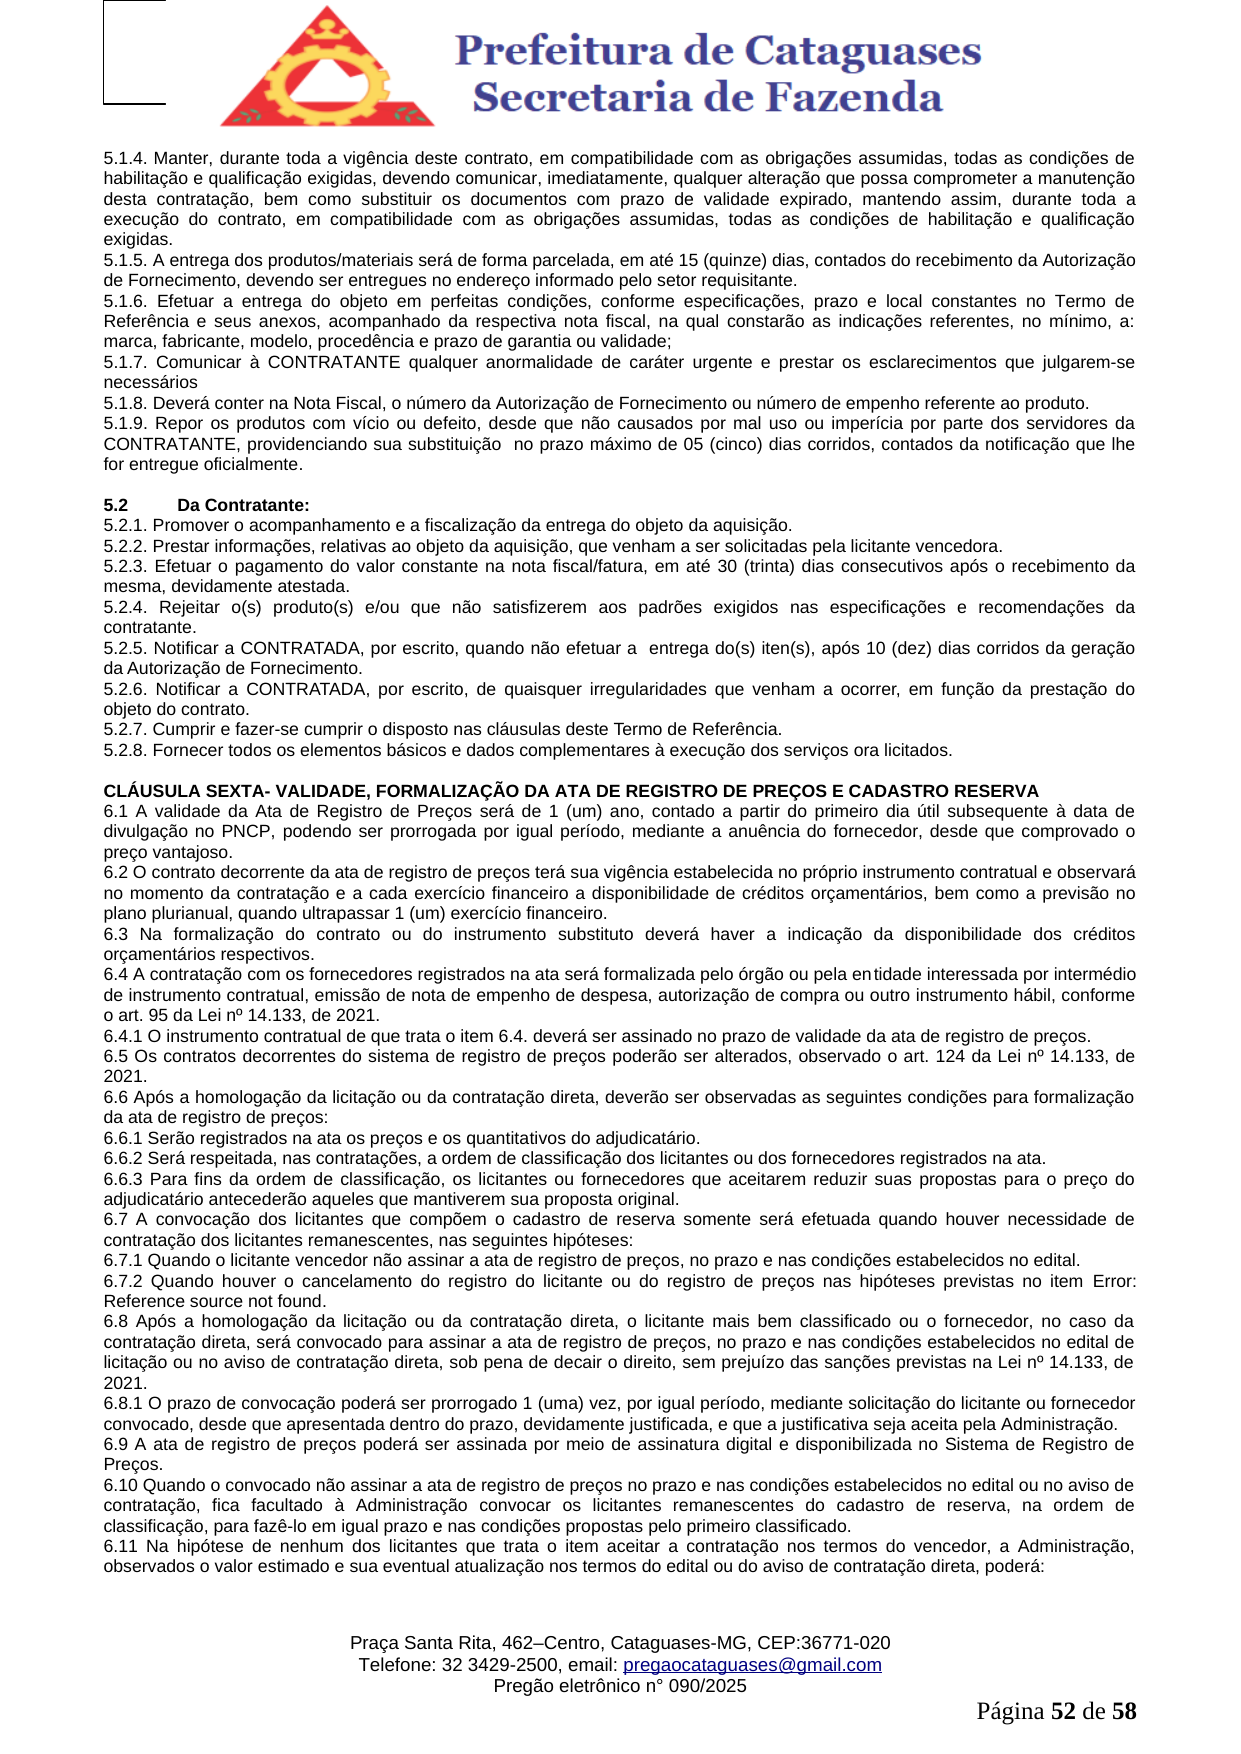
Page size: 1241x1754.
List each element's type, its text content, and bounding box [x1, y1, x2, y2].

list 6.3 Na formalização do contrato ou do instrumento substituto deverá haver a indicação da disponibilidade dos créditos orçamentários respectivos. [103, 923, 1137, 964]
list 6.2 O contrato decorrente da ata de registro de preços terá sua vigência estabelecida no próprio instrumento contratual e observará no momento da contratação e a cada exercício financeiro a disponibilidade de créditos orçamentários, bem como a previsão no plano plurianual, quando ultrapassar 1 (um) exercício financeiro. [103, 862, 1137, 923]
list 5.2.6. Notificar a CONTRATADA, por escrito, de quaisquer irregularidades que venham a ocorrer, em função da prestação do objeto do contrato. [103, 678, 1137, 719]
list 6.8.1 O prazo de convocação poderá ser prorrogado 1 (uma) vez, por igual período, mediante solicitação do licitante ou fornecedor convocado, desde que apresentada dentro do prazo, devidamente justificada, e que a justificativa seja aceita pela Administração. [103, 1393, 1137, 1434]
list 5.1.4. Manter, durante toda a vigência deste contrato, em compatibilidade com as obrigações assumidas, todas as condições de habilitação e qualificação exigidas, devendo comunicar, imediatamente, qualquer alteração que possa comprometer a manutenção desta contratação, bem como substituir os documentos com prazo de validade expirado, mantendo assim, durante toda a execução do contrato, em compatibilidade com as obrigações assumidas, todas as condições de habilitação e qualificação exigidas. [103, 147, 1137, 249]
text 6.4 A contratação com os fornecedores registrados na ata será formalizada pelo órgão ou pela entidade interessada por intermédio de instrumento contratual, emissão de nota de empenho de despesa, autorização de compra ou outro instrumento hábil, conforme o art. 95 da Lei nº 14.133, de 2021. [103, 964, 1137, 1025]
text 6.6.3 Para fins da ordem de classificação, os licitantes ou fornecedores que aceitarem reduzir suas propostas para o preço do adjudicatário antecederão aqueles que mantiverem sua proposta original. [103, 1168, 1137, 1209]
list 6.6.2 Será respeitada, nas contratações, a ordem de classificação dos licitantes ou dos fornecedores registrados na ata. [103, 1148, 1137, 1168]
list 5.2.3. Efetuar o pagamento do valor constante na nota fiscal/fatura, em até 30 (trinta) dias consecutivos após o recebimento da mesma, devidamente atestada. [103, 556, 1137, 597]
list 5.2.4. Rejeitar o(s) produto(s) e/ou que não satisfizerem aos padrões exigidos nas especificações e recomendações da contratante. [103, 597, 1137, 637]
list 5.2.7. Cumprir e fazer-se cumprir o disposto nas cláusulas deste Termo de Referência. [103, 719, 1137, 739]
list 5.1.9. Repor os produtos com vício ou defeito, desde que não causados por mal uso ou imperícia por parte dos servidores da CONTRATANTE, providenciando sua substituição no prazo máximo de 05 (cinco) dias corridos, contados da notificação que lhe for entregue oficialmente. [103, 413, 1137, 474]
list 5.1.5. A entrega dos produtos/materiais será de forma parcelada, em até 15 (quinze) dias, contados do recebimento da Autorização de Fornecimento, devendo ser entregues no endereço informado pelo setor requisitante. [103, 249, 1137, 290]
list 6.6.1 Serão registrados na ata os preços e os quantitativos do adjudicatário. [103, 1127, 1137, 1148]
list 5.2.5. Notificar a CONTRATADA, por escrito, quando não efetuar a entrega do(s) iten(s), após 10 (dez) dias corridos da geração da Autorização de Fornecimento. [103, 637, 1137, 678]
text 6.1 A validade da Ata de Registro de Preços será de 1 (um) ano, contado a partir do primeiro dia útil subsequente à data de divulgação no PNCP, podendo ser prorrogada por igual período, mediante a anuência do fornecedor, desde que comprovado o preço vantajoso. [103, 801, 1137, 862]
list 6.7.1 Quando o licitante vencedor não assinar a ata de registro de preços, no prazo e nas condições estabelecidos no edital. [103, 1250, 1137, 1270]
list 5.1.8. Deverá conter na Nota Fiscal, o número da Autorização de Fornecimento ou número de empenho referente ao produto. [103, 392, 1137, 413]
text 6.7 A convocação dos licitantes que compõem o cadastro de reserva somente será efetuada quando houver necessidade de contratação dos licitantes remanescentes, nas seguintes hipóteses: [103, 1209, 1137, 1250]
text 6.8 Após a homologação da licitação ou da contratação direta, o licitante mais bem classificado ou o fornecedor, no caso da contratação direta, será convocado para assinar a ata de registro de preços, no prazo e nas condições estabelecidos no edital de licitação ou no aviso de contratação direta, sob pena de decair o direito, sem prejuízo das sanções previstas na Lei nº 14.133, de 2021. [103, 1311, 1137, 1393]
list 5.1.7. Comunicar à CONTRATANTE qualquer anormalidade de caráter urgente e prestar os esclarecimentos que julgarem-se necessários [103, 352, 1137, 392]
list 5.2.2. Prestar informações, relativas ao objeto da aquisição, que venham a ser solicitadas pela licitante vencedora. [103, 535, 1137, 556]
text 6.10 Quando o convocado não assinar a ata de registro de preços no prazo e nas condições estabelecidos no edital ou no aviso de contratação, fica facultado à Administração convocar os licitantes remanescentes do cadastro de reserva, na ordem de classificação, para fazê-lo em igual prazo e nas condições propostas pelo primeiro classificado. [103, 1474, 1137, 1536]
list 6.4.1 O instrumento contratual de que trata o item 6.4. deverá ser assinado no prazo de validade da ata de registro de preços. [103, 1025, 1137, 1046]
list 5.1.6. Efetuar a entrega do objeto em perfeitas condições, conforme especificações, prazo e local constantes no Termo de Referência e seus anexos, acompanhado da respectiva nota fiscal, na qual constarão as indicações referentes, no mínimo, a: marca, fabricante, modelo, procedência e prazo de garantia ou validade; [103, 290, 1137, 352]
picture [165, 0, 1075, 148]
text 6.11 Na hipótese de nenhum dos licitantes que trata o item aceitar a contratação nos termos do vencedor, a Administração, observados o valor estimado e sua eventual atualização nos termos do edital ou do aviso de contratação direta, poderá: [103, 1536, 1137, 1577]
text 6.5 Os contratos decorrentes do sistema de registro de preços poderão ser alterados, observado o art. 124 da Lei nº 14.133, de 2021. [103, 1046, 1137, 1087]
text 6.6 Após a homologação da licitação ou da contratação direta, deverão ser observadas as seguintes condições para formalização da ata de registro de preços: [103, 1087, 1137, 1127]
list CLÁUSULA SEXTA- VALIDADE, FORMALIZAÇÃO DA ATA DE REGISTRO DE PREÇOS E CADASTRO RESERVA [103, 780, 1137, 801]
text 6.9 A ata de registro de preços poderá ser assinada por meio de assinatura digital e disponibilizada no Sistema de Registro de Preços. [103, 1434, 1137, 1474]
list Da Contratante: [103, 494, 1137, 515]
list 5.2.1. Promover o acompanhamento e a fiscalização da entrega do objeto da aquisição. [103, 515, 1137, 535]
list 5.2.8. Fornecer todos os elementos básicos e dados complementares à execução dos serviços ora licitados. [103, 739, 1137, 760]
